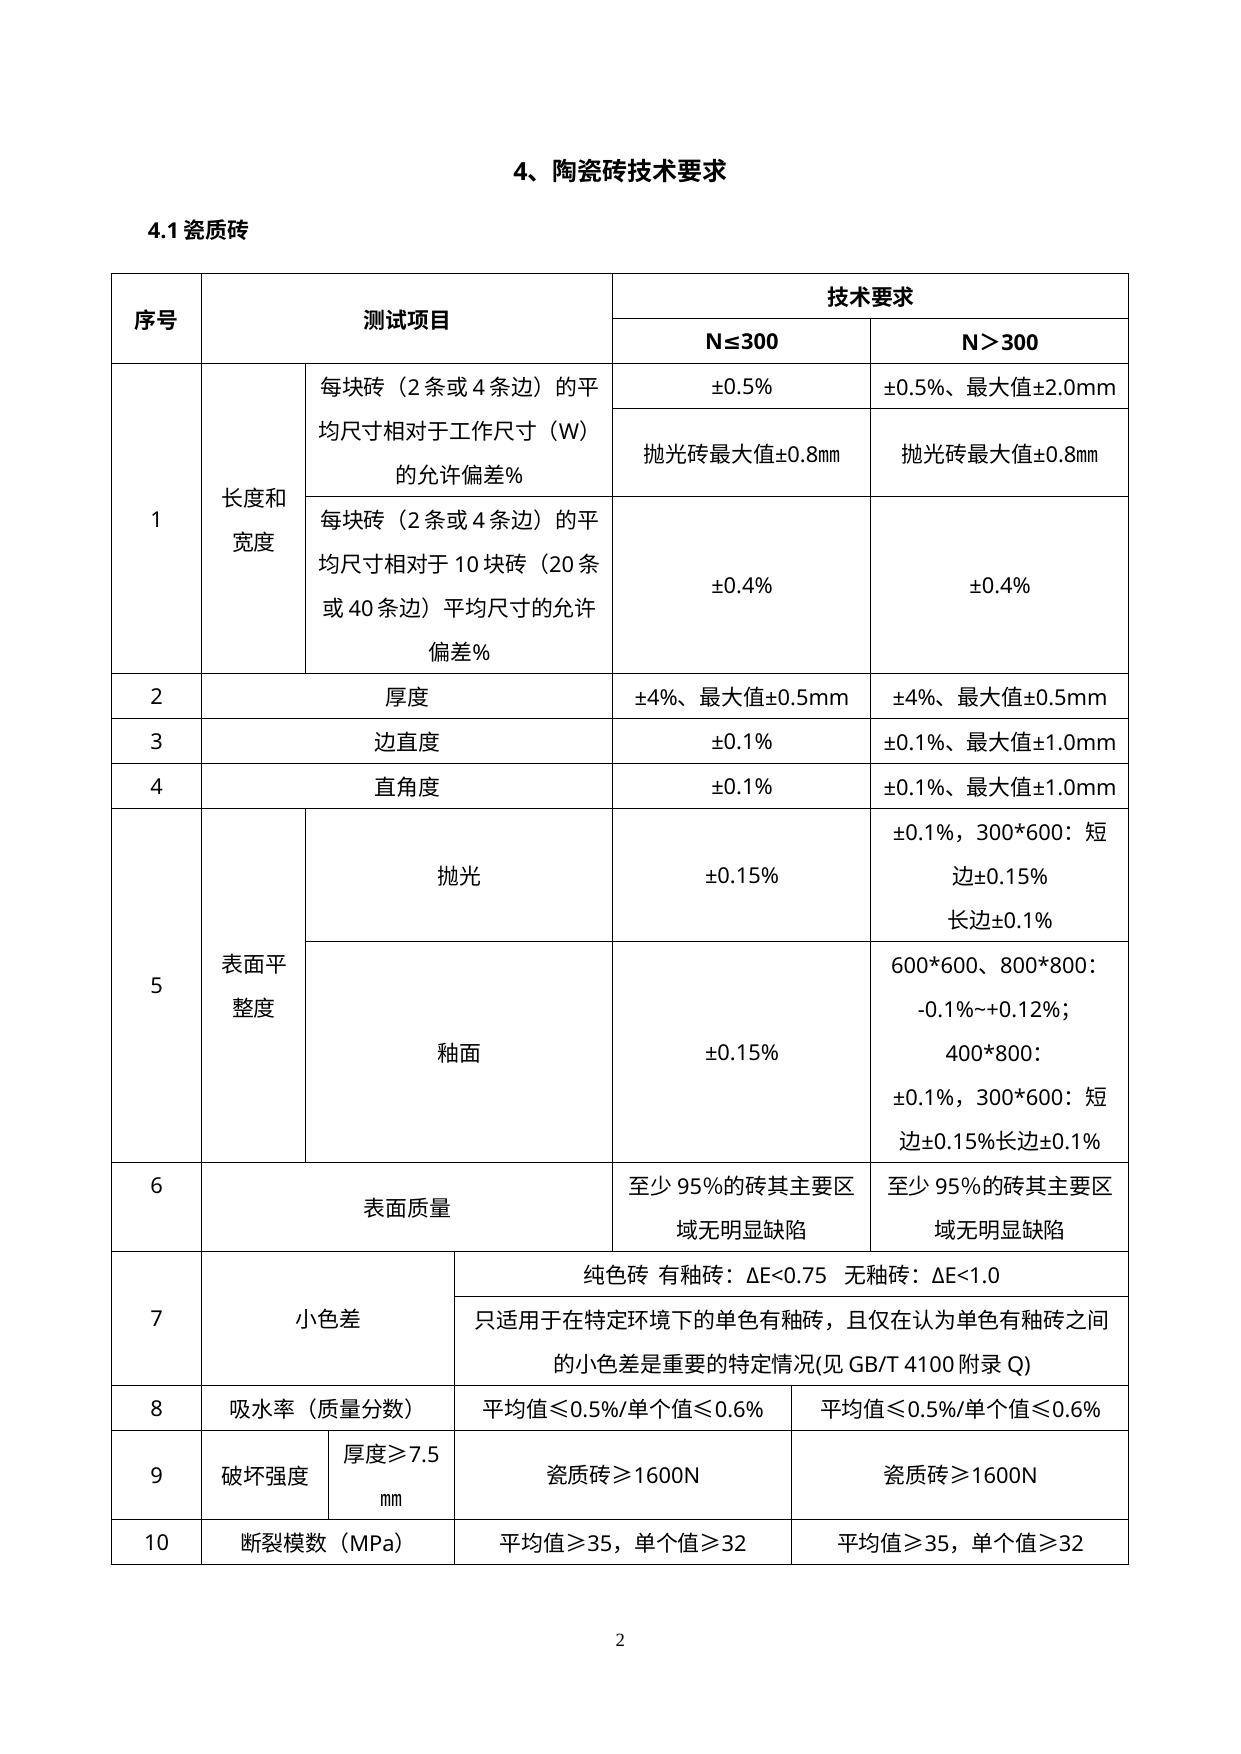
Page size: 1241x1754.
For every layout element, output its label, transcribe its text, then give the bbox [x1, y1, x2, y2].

table_cell 每块砖（2条或4条边）的平均尺寸相对于工作尺寸（W）的允许偏差% [306, 364, 612, 496]
table_cell 边直度 [202, 719, 612, 763]
table_cell 厚度≥7.5㎜ [329, 1431, 454, 1518]
subtitle 4、陶瓷砖技术要求 [148, 152, 1092, 188]
table_cell 平均值≤0.5%/单个值≤0.6% [455, 1386, 791, 1429]
table_cell ±0.1%、最大值±1.0mm [871, 764, 1128, 808]
table_cell 直角度 [202, 764, 612, 808]
table_cell ±0.4% [871, 497, 1128, 673]
table_cell 平均值≥35，单个值≥32 [455, 1520, 791, 1563]
table_cell 断裂模数（MPa） [202, 1520, 454, 1563]
table_cell 小色差 [202, 1252, 454, 1384]
table_cell 抛光砖最大值±0.8㎜ [871, 409, 1128, 496]
table_cell 8 [112, 1386, 201, 1429]
table_cell ±0.15% [613, 809, 870, 941]
table_cell 每块砖（2条或4条边）的平均尺寸相对于10块砖（20条或40条边）平均尺寸的允许偏差% [306, 497, 612, 673]
table_cell ±0.5% [613, 364, 870, 408]
table_cell 长度和宽度 [202, 364, 305, 673]
table_cell 2 [112, 674, 201, 718]
table_cell ±0.1%，300*600：短边±0.15% 长边±0.1% [871, 809, 1128, 941]
table_cell 抛光砖最大值±0.8㎜ [613, 409, 870, 496]
table_cell 抛光 [306, 809, 612, 941]
table_cell 至少95％的砖其主要区域无明显缺陷 [613, 1163, 870, 1251]
table_cell 9 [112, 1431, 201, 1518]
table_cell 7 [112, 1252, 201, 1384]
subtitle 4.1瓷质砖 [148, 207, 1092, 251]
table_cell N＞300 [871, 319, 1128, 363]
table_cell ±4%、最大值±0.5mm [613, 674, 870, 718]
table_cell ±0.4% [613, 497, 870, 673]
table_cell 至少95％的砖其主要区域无明显缺陷 [871, 1163, 1128, 1251]
table_cell 釉面 [306, 942, 612, 1162]
table_cell 纯色砖 有釉砖：ΔE<0.75 无釉砖：ΔE<1.0 [455, 1252, 1128, 1296]
table_cell ±0.1% [613, 764, 870, 808]
table_cell 10 [112, 1520, 201, 1563]
table_cell 6 [112, 1163, 201, 1251]
table_cell ±0.5%、最大值±2.0mm [871, 364, 1128, 408]
table_cell 1 [112, 364, 201, 673]
table_cell 吸水率（质量分数） [202, 1386, 454, 1429]
table_cell 平均值≤0.5%/单个值≤0.6% [792, 1386, 1128, 1429]
table_header 测试项目 [202, 274, 612, 363]
table_cell 厚度 [202, 674, 612, 718]
table_cell 平均值≥35，单个值≥32 [792, 1520, 1128, 1563]
table_header 技术要求 [613, 274, 1128, 318]
table_cell N≤300 [613, 319, 870, 363]
table_cell 表面质量 [202, 1163, 612, 1251]
table_cell ±0.15% [613, 942, 870, 1162]
table_cell ±4%、最大值±0.5mm [871, 674, 1128, 718]
table_cell 表面平整度 [202, 809, 305, 1162]
table_cell 瓷质砖≥1600N [792, 1431, 1128, 1518]
table_cell 600*600、800*800： -0.1%~+0.12%； 400*800：±0.1%，300*600：短边±0.15%长边±0.1% [871, 942, 1128, 1162]
table_cell 瓷质砖≥1600N [455, 1431, 791, 1518]
table_cell 破坏强度 [202, 1431, 328, 1518]
table_cell ±0.1%、最大值±1.0mm [871, 719, 1128, 763]
table_cell 4 [112, 764, 201, 808]
table_cell 3 [112, 719, 201, 763]
table_cell ±0.1% [613, 719, 870, 763]
table_header 序号 [112, 274, 201, 363]
table_cell 5 [112, 809, 201, 1162]
table_cell 只适用于在特定环境下的单色有釉砖，且仅在认为单色有釉砖之间的小色差是重要的特定情况(见GB/T 4100附录Q) [455, 1297, 1128, 1384]
